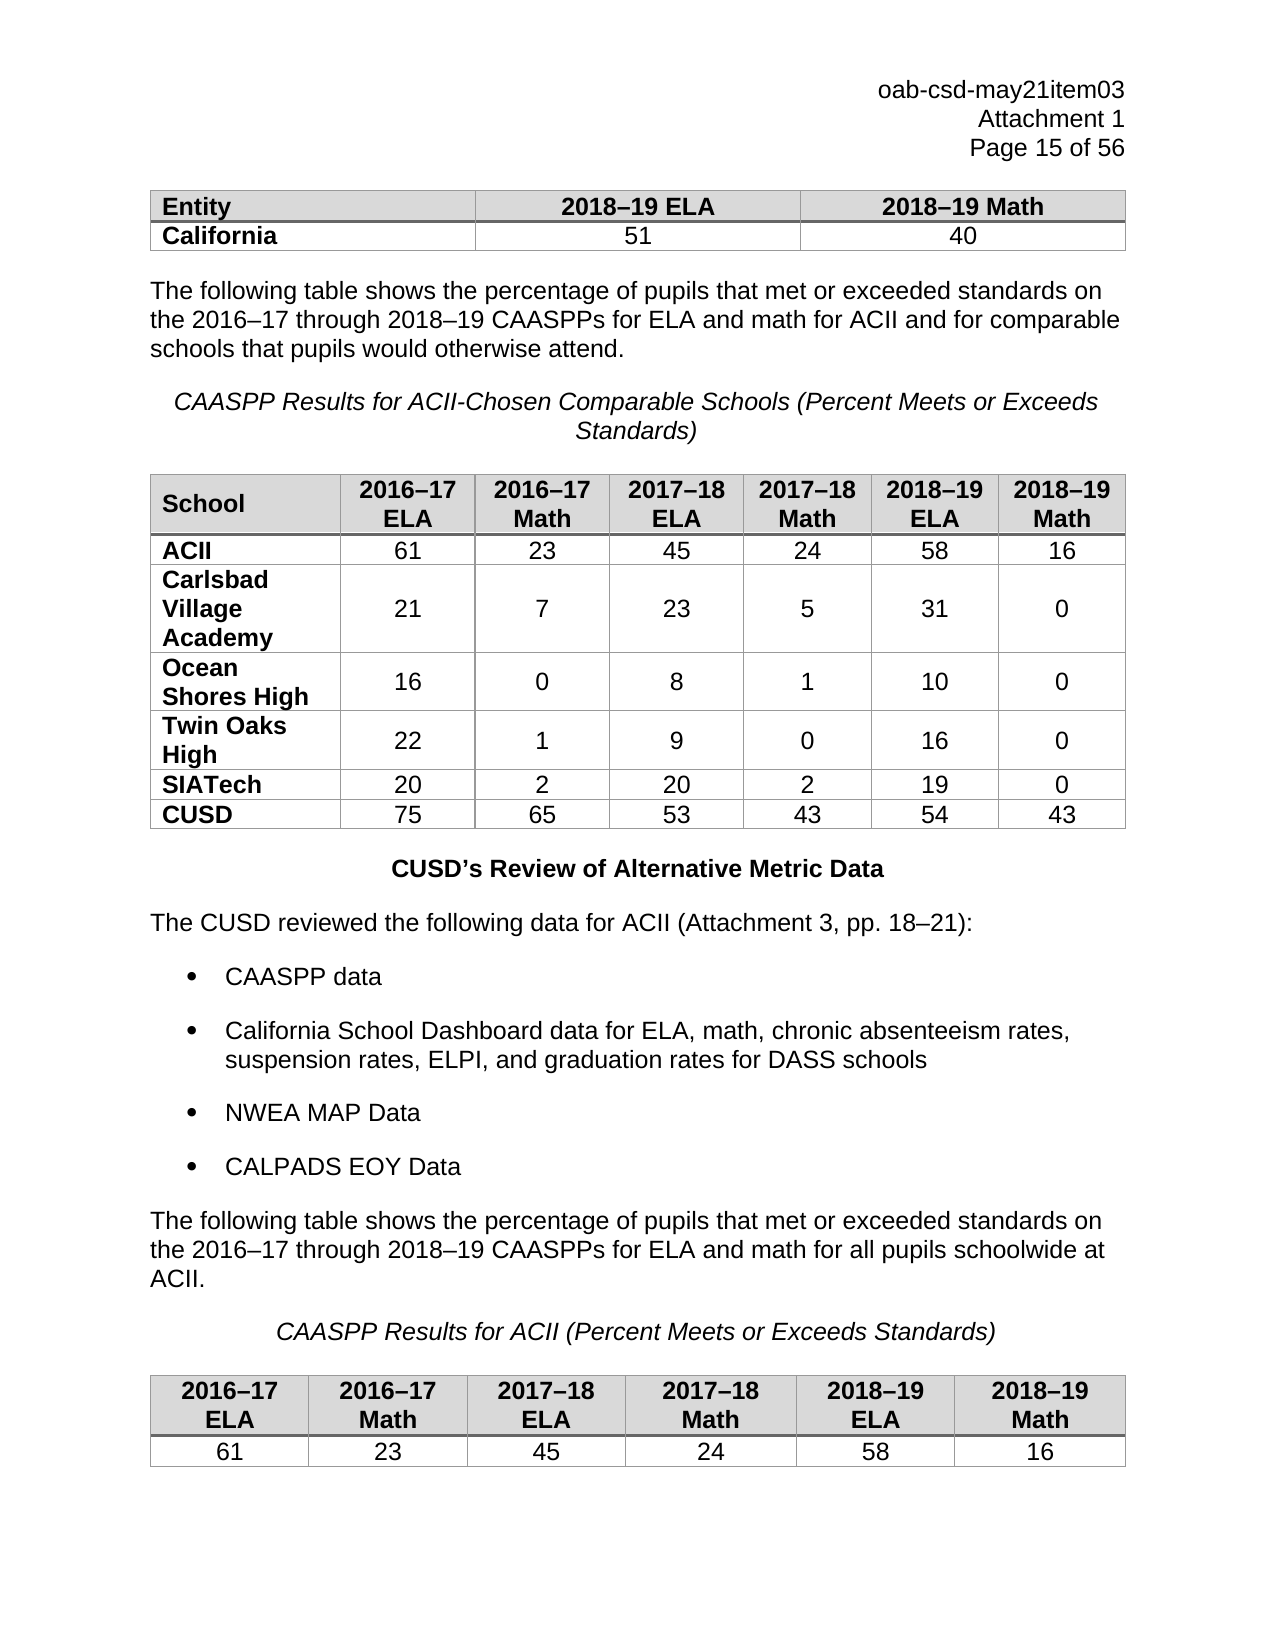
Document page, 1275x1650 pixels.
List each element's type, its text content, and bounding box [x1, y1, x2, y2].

table_cell 61 [341, 536, 474, 564]
table_header 2018–19 ELA [872, 475, 998, 532]
table_cell SIATech [151, 770, 340, 798]
table_cell 1 [476, 711, 609, 769]
subtitle CAASPP Results for ACII-Chosen Comparable Schools (Percent Meets or Exceeds Standards) [150, 387, 1125, 445]
table_header 2018–19 Math [955, 1376, 1125, 1434]
table_cell 21 [341, 565, 474, 652]
table_cell Ocean Shores High [151, 653, 340, 710]
table_cell 16 [872, 711, 998, 769]
table_header 2016–17 ELA [341, 475, 474, 532]
table_cell 0 [999, 565, 1125, 652]
table_header 2017–18 Math [744, 475, 871, 532]
table_cell CUSD [151, 800, 340, 828]
table_cell 0 [999, 653, 1125, 710]
table_header 2016–17 Math [476, 475, 609, 532]
table_header 2017–18 ELA [610, 475, 743, 532]
table_cell 61 [151, 1437, 308, 1466]
table_cell 20 [610, 770, 743, 798]
table_cell 0 [999, 711, 1125, 769]
table_cell 54 [872, 800, 998, 828]
table_cell California [151, 223, 475, 250]
table_cell 0 [999, 770, 1125, 798]
table_cell ACII [151, 536, 340, 564]
table_cell 22 [341, 711, 474, 769]
table_cell 19 [872, 770, 998, 798]
table_cell 51 [476, 223, 800, 250]
text The CUSD reviewed the following data for ACII (Attachment 3, pp. 18–21): [150, 908, 1125, 937]
table_cell 7 [476, 565, 609, 652]
table_cell 16 [955, 1437, 1125, 1466]
table_cell 10 [872, 653, 998, 710]
table_cell Carlsbad Village Academy [151, 565, 340, 652]
table_cell 23 [476, 536, 609, 564]
table_header Entity [151, 191, 475, 220]
table_cell 58 [797, 1437, 954, 1466]
subtitle CAASPP Results for ACII (Percent Meets or Exceeds Standards) [150, 1317, 1125, 1346]
table_cell 24 [626, 1437, 796, 1466]
table_cell Twin Oaks High [151, 711, 340, 769]
table_cell 23 [610, 565, 743, 652]
text The following table shows the percentage of pupils that met or exceeded standards on the 2016–17 through 2018–19 CAASPPs for ELA and math for all pupils schoolwide at ACII. [150, 1206, 1125, 1292]
table_cell 43 [999, 800, 1125, 828]
table_header 2017–18 ELA [468, 1376, 625, 1434]
table_cell 8 [610, 653, 743, 710]
table_cell 24 [744, 536, 871, 564]
table_header 2016–17 Math [309, 1376, 467, 1434]
table_cell 43 [744, 800, 871, 828]
table_cell 53 [610, 800, 743, 828]
table_cell 1 [744, 653, 871, 710]
table_cell 65 [476, 800, 609, 828]
table_cell 45 [610, 536, 743, 564]
table_cell 20 [341, 770, 474, 798]
table_header 2016–17 ELA [151, 1376, 308, 1434]
table_cell 16 [999, 536, 1125, 564]
table_cell 2 [744, 770, 871, 798]
table_header 2017–18 Math [626, 1376, 796, 1434]
table_cell 75 [341, 800, 474, 828]
table_cell 58 [872, 536, 998, 564]
text The following table shows the percentage of pupils that met or exceeded standards on the 2016–17 through 2018–19 CAASPPs for ELA and math for ACII and for comparable schools that pupils would otherwise attend. [150, 276, 1125, 362]
table_cell 2 [476, 770, 609, 798]
table_header 2018–19 ELA [797, 1376, 954, 1434]
table_header 2018–19 ELA [476, 191, 800, 220]
table_cell 23 [309, 1437, 467, 1466]
list NWEA MAP Data [187, 1098, 1125, 1127]
table_cell 31 [872, 565, 998, 652]
table_header 2018–19 Math [801, 191, 1125, 220]
table_cell 40 [801, 223, 1125, 250]
list CAASPP data [187, 962, 1125, 991]
table_cell 45 [468, 1437, 625, 1466]
table_cell 9 [610, 711, 743, 769]
table_header 2018–19 Math [999, 475, 1125, 532]
table_cell 5 [744, 565, 871, 652]
table_cell 0 [744, 711, 871, 769]
list CALPADS EOY Data [187, 1152, 1125, 1181]
table_header School [151, 475, 340, 532]
table_cell 0 [476, 653, 609, 710]
subtitle CUSD’s Review of Alternative Metric Data [150, 854, 1125, 883]
table_cell 16 [341, 653, 474, 710]
list California School Dashboard data for ELA, math, chronic absenteeism rates, suspension rates, ELPI, and graduation rates for DASS schools [187, 1016, 1125, 1073]
